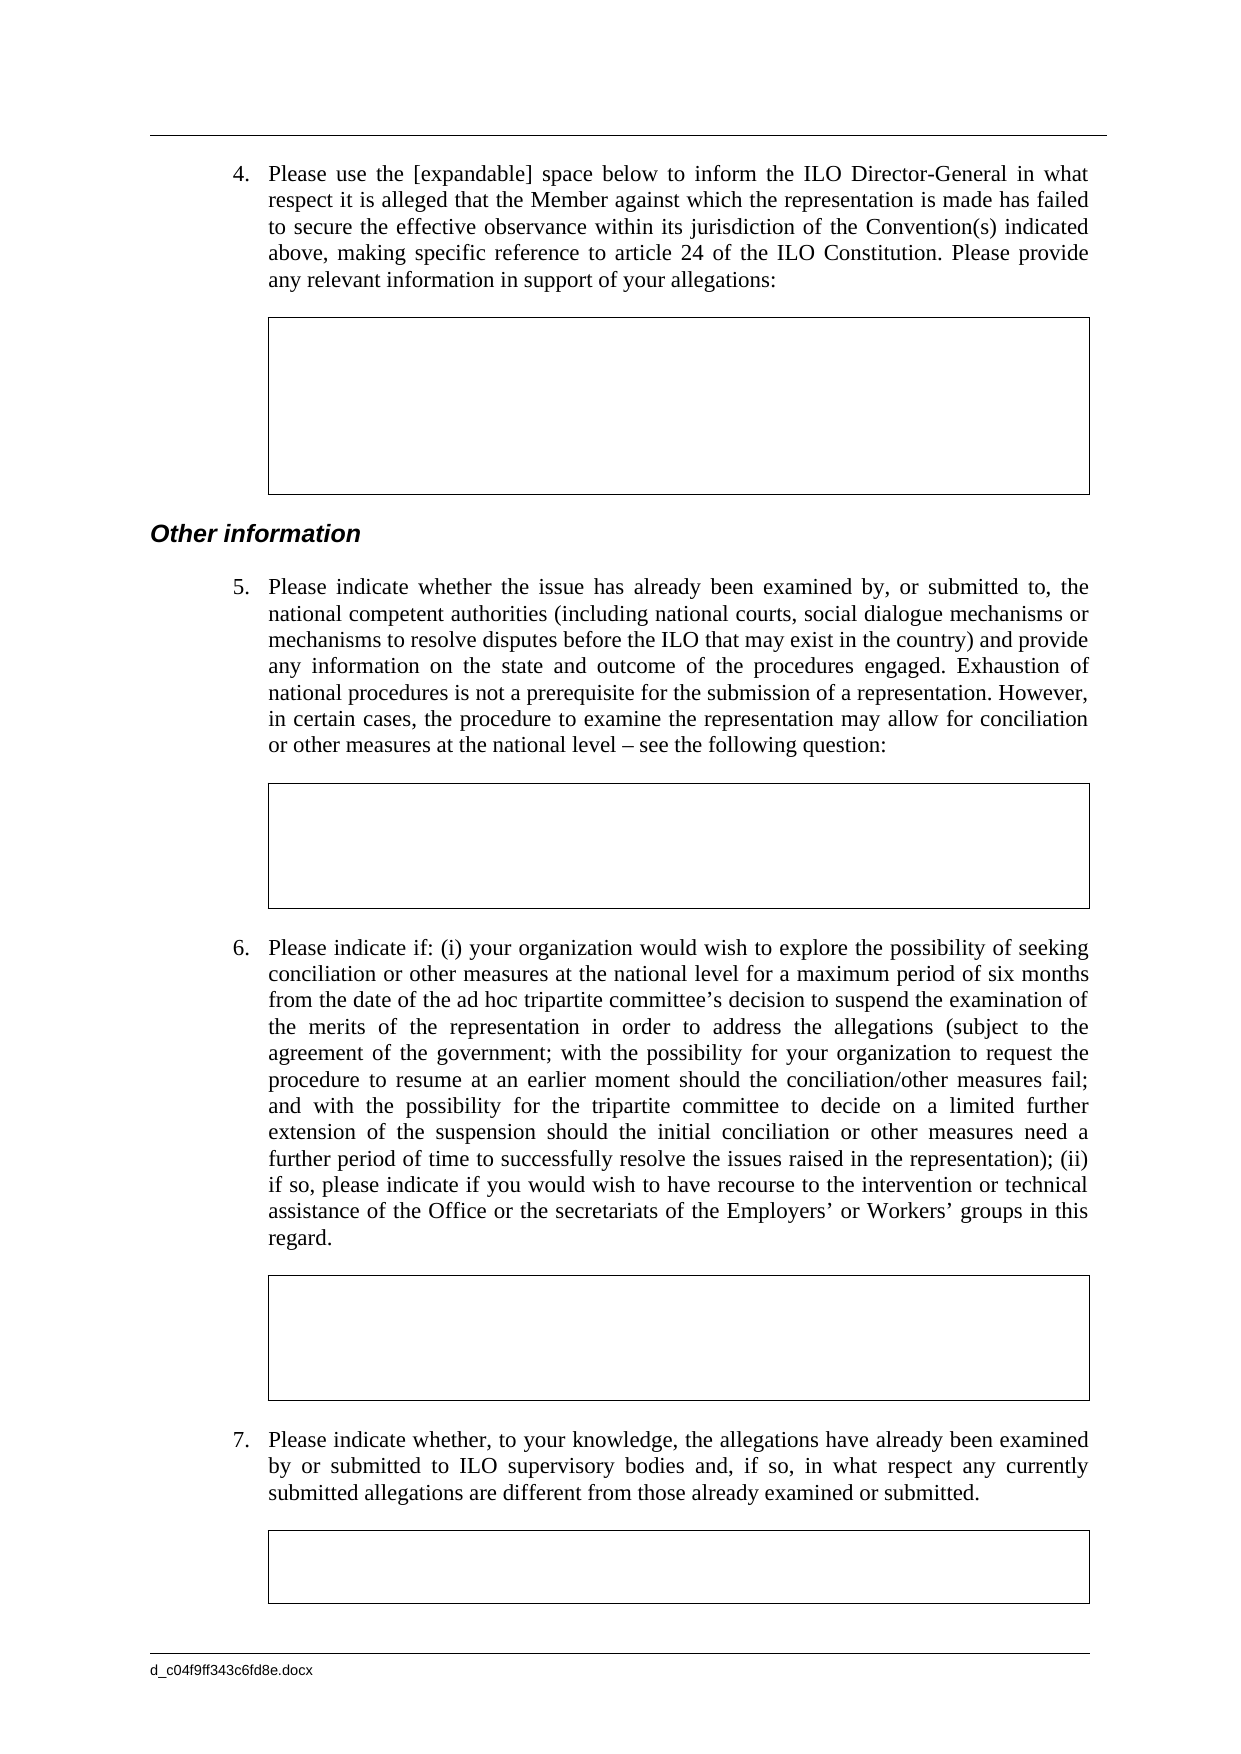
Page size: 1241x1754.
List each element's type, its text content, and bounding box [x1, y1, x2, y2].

table_header [269, 784, 1089, 908]
table_header [269, 318, 1089, 493]
text Other information [150, 519, 795, 548]
text 4. Please use the [expandable] space below to inform the ILO Director-General in what respect it is alleged that the Member against which the representation is made has failed to secure the effective observance within its jurisdiction of the Convention(s) indicated above, making specific reference to article 24 of the ILO Constitution. Please provide any relevant information in support of your allegations: [233, 160, 1090, 292]
table_header [269, 1531, 1089, 1603]
text 6. Please indicate if: (i) your organization would wish to explore the possibility of seeking conciliation or other measures at the national level for a maximum period of six months from the date of the ad hoc tripartite committee’s decision to suspend the examination of the merits of the representation in order to address the allegations (subject to the agreement of the government; with the possibility for your organization to request the procedure to resume at an earlier moment should the conciliation/other measures fail; and with the possibility for the tripartite committee to decide on a limited further extension of the suspension should the initial conciliation or other measures need a further period of time to successfully resolve the issues raised in the representation); (ii) if so, please indicate if you would wish to have recourse to the intervention or technical assistance of the Office or the secretariats of the Employers’ or Workers’ groups in this regard. [233, 934, 1090, 1250]
text 7. Please indicate whether, to your knowledge, the allegations have already been examined by or submitted to ILO supervisory bodies and, if so, in what respect any currently submitted allegations are different from those already examined or submitted. [233, 1426, 1090, 1505]
text 5. Please indicate whether the issue has already been examined by, or submitted to, the national competent authorities (including national courts, social dialogue mechanisms or mechanisms to resolve disputes before the ILO that may exist in the country) and provide any information on the state and outcome of the procedures engaged. Exhaustion of national procedures is not a prerequisite for the submission of a representation. However, in certain cases, the procedure to examine the representation may allow for conciliation or other measures at the national level – see the following question: [233, 573, 1090, 758]
table_header [269, 1276, 1089, 1400]
